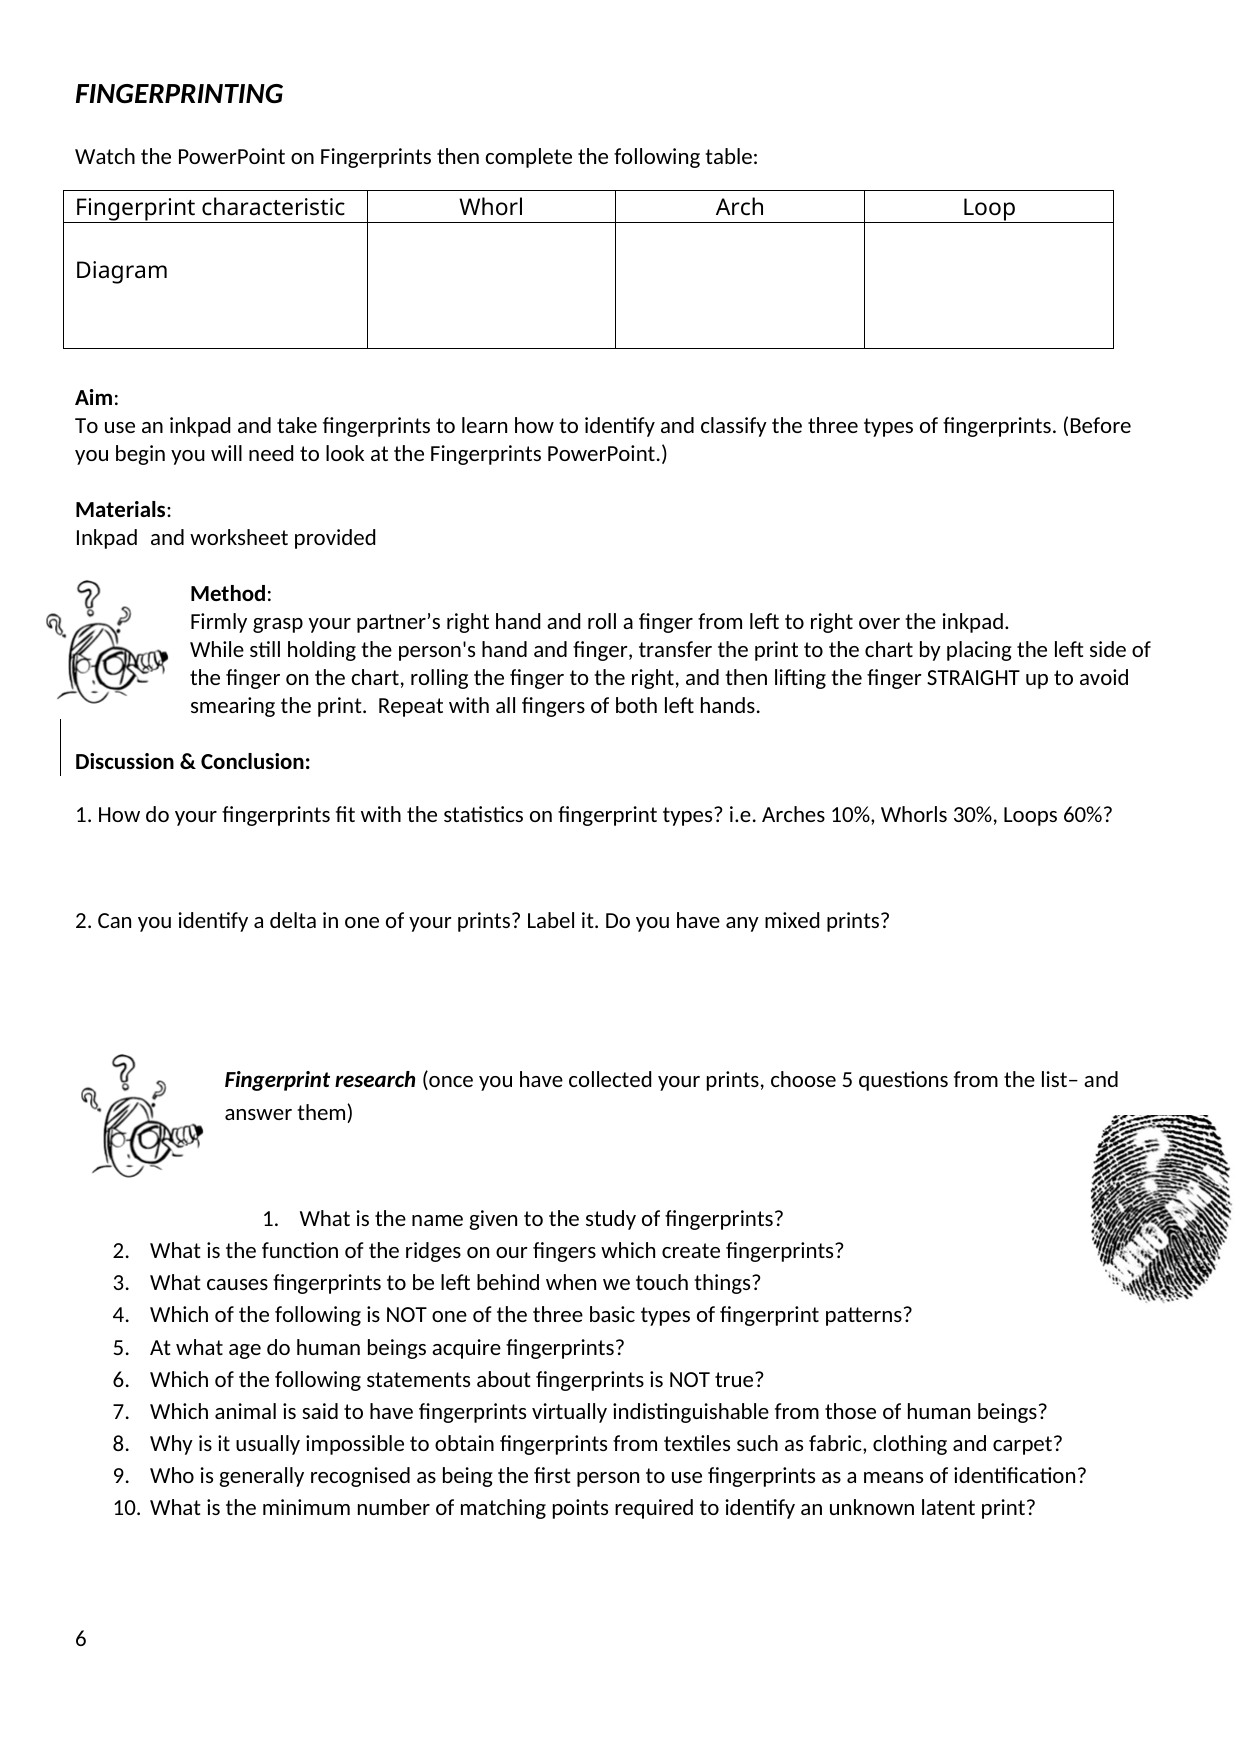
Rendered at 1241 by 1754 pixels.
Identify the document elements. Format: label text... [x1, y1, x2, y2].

table_cell [368, 223, 615, 348]
text Discussion & Conclusion: [75, 747, 1165, 776]
text Aim: [75, 383, 1165, 411]
text Inkpad and worksheet provided [75, 523, 1165, 551]
list What is the minimum number of matching points required to identify an unknown latent print? [112, 1493, 1165, 1522]
list Why is it usually impossible to obtain fingerprints from textiles such as fabric, clothing and carpet? [112, 1429, 1165, 1457]
text FINGERPRINTING [75, 75, 1165, 111]
table_header Arch [616, 191, 864, 222]
text Method: [171, 579, 1165, 607]
list Who is generally recognised as being the first person to use fingerprints as a means of identification? [112, 1461, 1165, 1489]
text 1. How do your fingerprints fit with the statistics on fingerprint types? i.e. Arches 10%, Whorls 30%, Loops 60%? [75, 801, 1165, 828]
list What causes fingerprints to be left behind when we touch things? [112, 1268, 1089, 1296]
text Firmly grasp your partner’s right hand and roll a finger from left to right over the inkpad. [171, 607, 1165, 635]
picture [39, 575, 171, 704]
list What is the name given to the study of fingerprints? [112, 1204, 1089, 1232]
table_header Fingerprint characteristic [64, 191, 367, 222]
list At what age do human beings acquire fingerprints? [112, 1333, 1165, 1361]
text 2. Can you identify a delta in one of your prints? Label it. Do you have any mixed prints? [75, 907, 1165, 934]
table_header Loop [865, 191, 1113, 222]
table_cell Diagram [64, 223, 367, 348]
list Which of the following is NOT one of the three basic types of fingerprint patterns? [112, 1300, 1165, 1328]
table_cell [865, 223, 1113, 348]
text Fingerprint research (once you have collected your prints, choose 5 questions from the list– and answer them) [206, 1066, 1165, 1126]
list Which animal is said to have fingerprints virtually indistinguishable from those of human beings? [112, 1397, 1165, 1425]
text Materials: [75, 495, 1165, 523]
picture [1089, 1115, 1236, 1306]
text While still holding the person's hand and finger, transfer the print to the chart by placing the left side of the finger on the chart, rolling the finger to the right, and then lifting the finger STRAIGHT up to avoid smearing the print. Repeat with all fingers of both left hands. [75, 635, 1165, 719]
picture [74, 1049, 206, 1178]
list What is the function of the ridges on our fingers which create fingerprints? [112, 1236, 1089, 1264]
list Which of the following statements about fingerprints is NOT true? [112, 1365, 1165, 1393]
table_cell [616, 223, 864, 348]
text Watch the PowerPoint on Fingerprints then complete the following table: [75, 142, 1165, 170]
table_header Whorl [368, 191, 615, 222]
text To use an inkpad and take fingerprints to learn how to identify and classify the three types of fingerprints. (Before you begin you will need to look at the Fingerprints PowerPoint.) [75, 411, 1165, 467]
